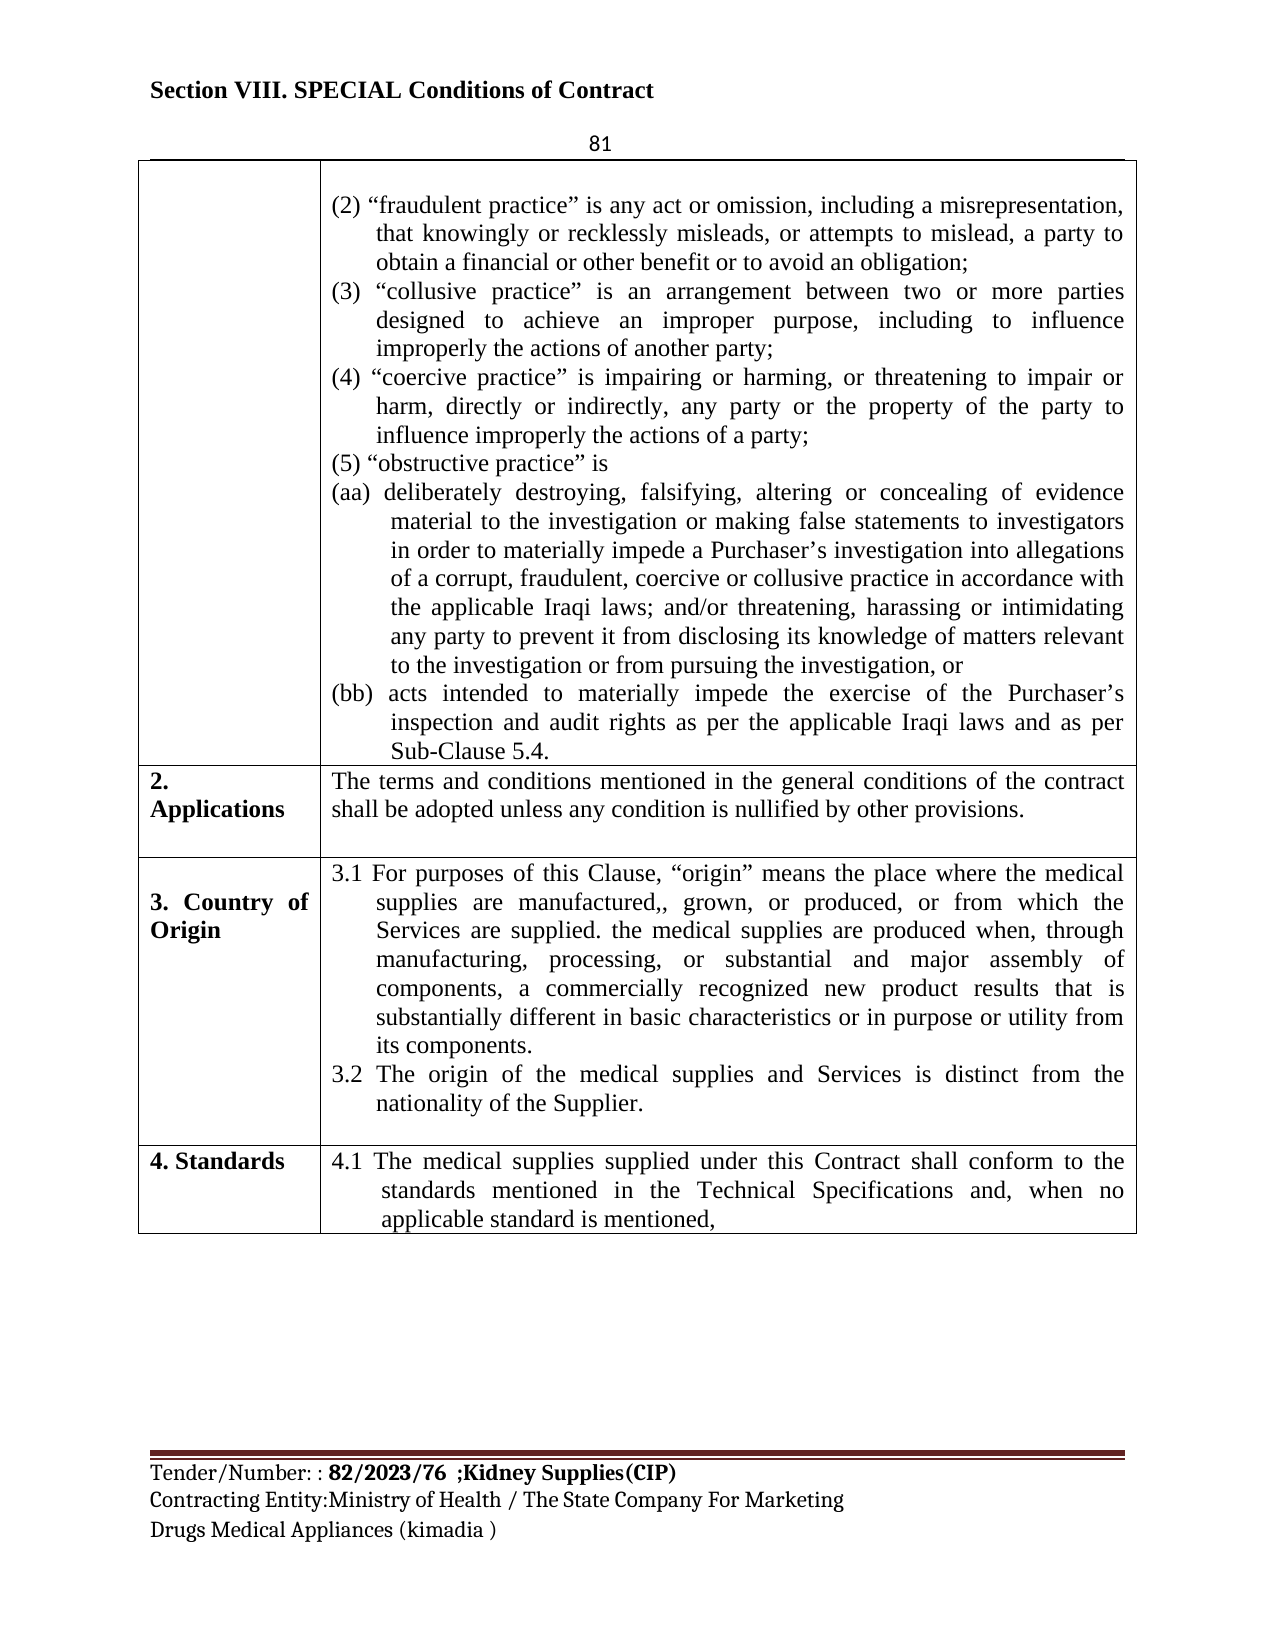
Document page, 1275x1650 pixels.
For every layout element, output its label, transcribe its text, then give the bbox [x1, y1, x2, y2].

table_cell 4.1 The medical supplies supplied under this Contract shall conform to the standards mentioned in the Technical Specifications and, when no applicable standard is mentioned, [321, 1146, 1136, 1233]
table_cell [139, 161, 320, 765]
table_cell 2. Applications [139, 766, 320, 857]
table_cell (2) “fraudulent practice” is any act or omission, including a misrepresentation, that knowingly or recklessly misleads, or attempts to mislead, a party to obtain a financial or other benefit or to avoid an obligation; (3) “collusive practice” is an arrangement between two or more parties designed to achieve an improper purpose, including to influence improperly the actions of another party; (4) “coercive practice” is impairing or harming, or threatening to impair or harm, directly or indirectly, any party or the property of the party to influence improperly the actions of a party; (5) “obstructive practice” is (aa) deliberately destroying, falsifying, altering or concealing of evidence material to the investigation or making false statements to investigators in order to materially impede a Purchaser’s investigation into allegations of a corrupt, fraudulent, coercive or collusive practice in accordance with the applicable Iraqi laws; and/or threatening, harassing or intimidating any party to prevent it from disclosing its knowledge of matters relevant to the investigation or from pursuing the investigation, or (bb) acts intended to materially impede the exercise of the Purchaser’s inspection and audit rights as per the applicable Iraqi laws and as per Sub-Clause 5.4. [321, 161, 1136, 765]
table_cell 3. Country of Origin [139, 858, 320, 1145]
table_cell The terms and conditions mentioned in the general conditions of the contract shall be adopted unless any condition is nullified by other provisions. [321, 766, 1136, 857]
table_cell 4. Standards [139, 1146, 320, 1233]
table_cell 3.1 For purposes of this Clause, “origin” means the place where the medical supplies are manufactured,, grown, or produced, or from which the Services are supplied. the medical supplies are produced when, through manufacturing, processing, or substantial and major assembly of components, a commercially recognized new product results that is substantially different in basic characteristics or in purpose or utility from its components. 3.2 The origin of the medical supplies and Services is distinct from the nationality of the Supplier. [321, 858, 1136, 1145]
